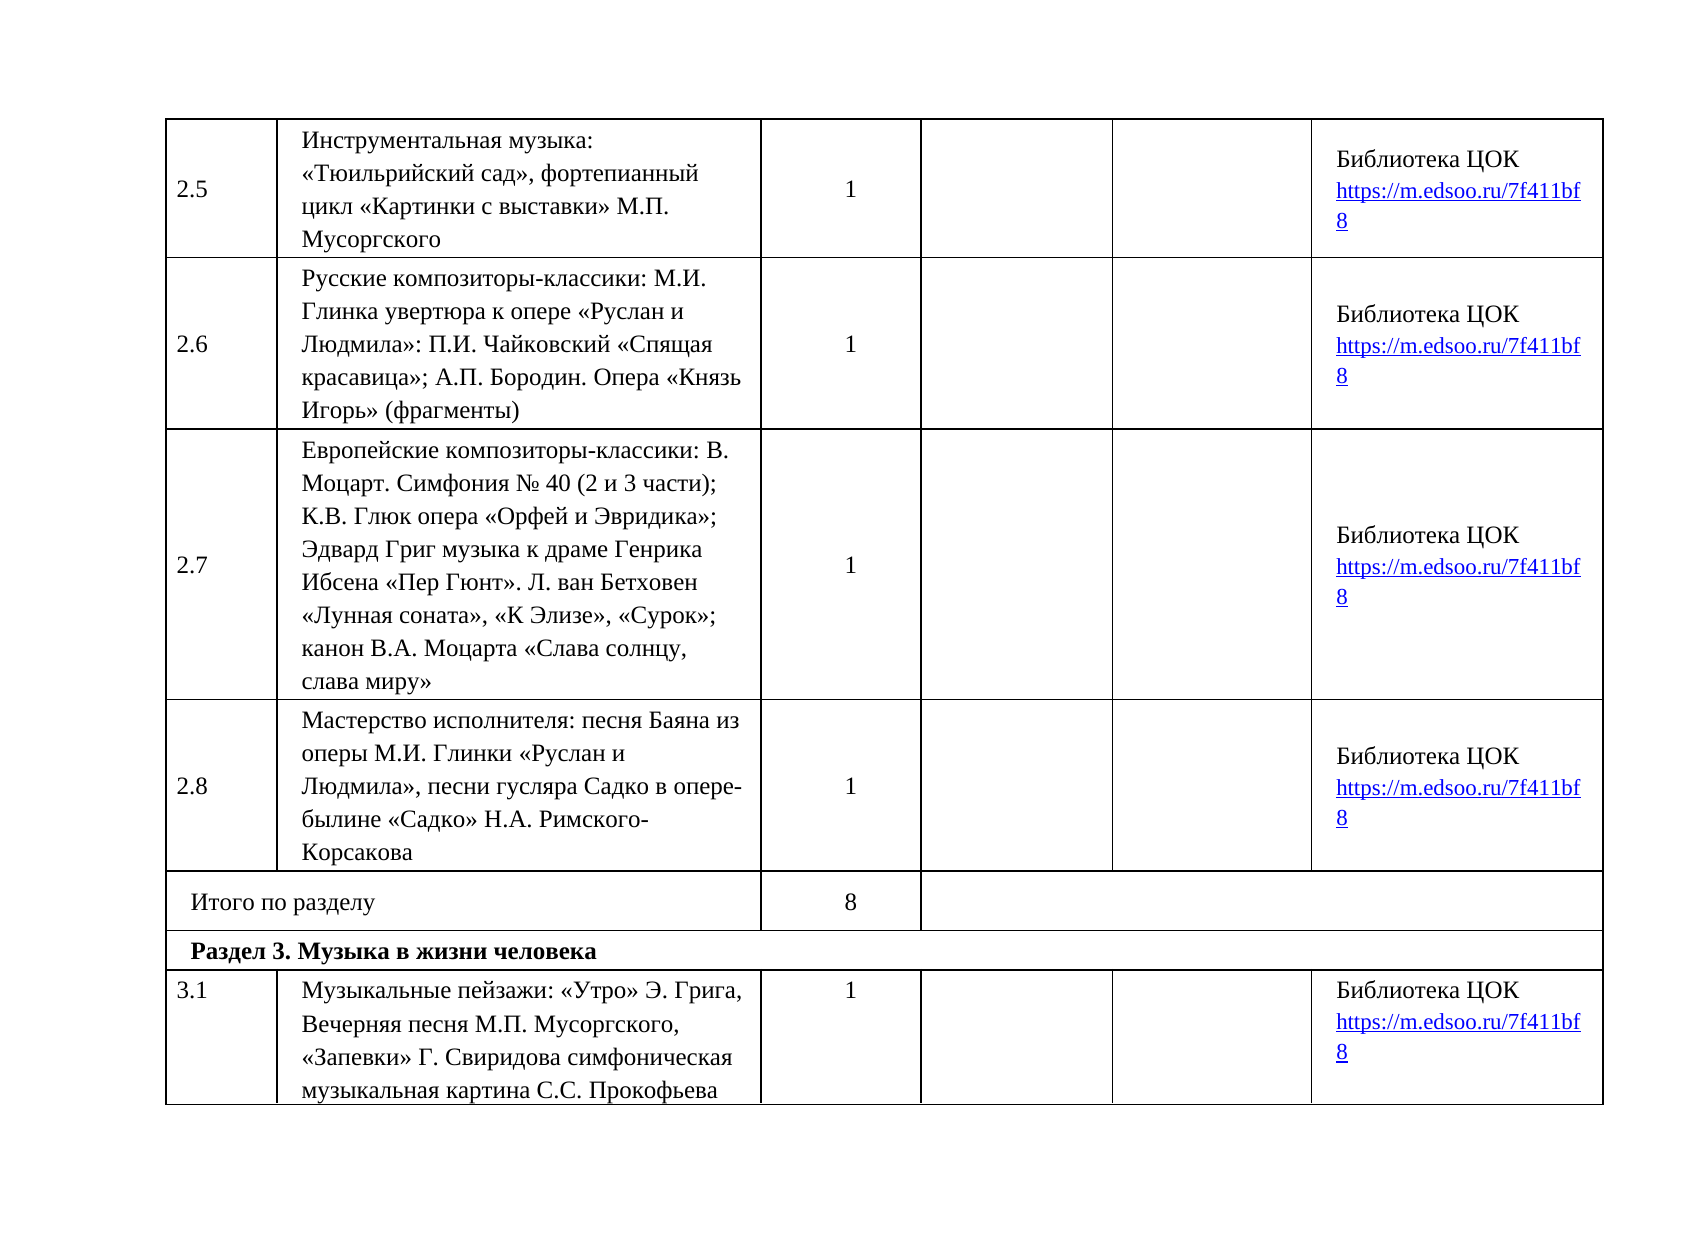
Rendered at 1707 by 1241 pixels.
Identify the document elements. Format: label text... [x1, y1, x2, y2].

table_cell Русские композиторы-классики: М.И. Глинка увертюра к опере «Руслан и Людмила»: П.И. Чайковский «Спящая красавица»; А.П. Бородин. Опера «Князь Игорь» (фрагменты) [278, 258, 760, 428]
table_cell Инструментальная музыка: «Тюильрийский сад», фортепианный цикл «Картинки с выставки» М.П. Мусоргского [278, 120, 760, 257]
table_cell 1 [762, 971, 920, 1103]
table_cell 1 [762, 430, 920, 698]
table_cell Библиотека ЦОК https://m.edsoo.ru/7f411bf8 [1312, 430, 1602, 698]
table_cell [922, 872, 1602, 929]
table_cell [922, 258, 1112, 428]
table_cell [278, 971, 760, 1103]
table_cell 3.1 [167, 971, 276, 1103]
table_cell Раздел 3. Музыка в жизни человека [167, 931, 1602, 969]
table_cell 1 [762, 120, 920, 257]
table_cell [922, 700, 1112, 870]
table_cell [922, 971, 1112, 1103]
table_cell 2.8 [167, 700, 276, 870]
table_cell 1 [762, 258, 920, 428]
table_cell [1113, 430, 1311, 698]
table_cell Библиотека ЦОК https://m.edsoo.ru/7f411bf8 [1312, 700, 1602, 870]
table_cell [1113, 120, 1311, 257]
table_cell Европейские композиторы-классики: В. Моцарт. Симфония № 40 (2 и 3 части); К.В. Глюк опера «Орфей и Эвридика»; Эдвард Григ музыка к драме Генрика Ибсена «Пер Гюнт». Л. ван Бетховен «Лунная соната», «К Элизе», «Сурок»; канон В.А. Моцарта «Слава солнцу, слава миру» [278, 430, 760, 698]
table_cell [1312, 258, 1602, 428]
table_cell [1113, 258, 1311, 428]
table_cell 1 [762, 700, 920, 870]
table_cell 2.7 [167, 430, 276, 698]
table_cell 2.6 [167, 258, 276, 428]
table_cell 2.5 [167, 120, 276, 257]
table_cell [1312, 971, 1602, 1103]
table_cell [1113, 700, 1311, 870]
table_cell [922, 430, 1112, 698]
table_cell Мастерство исполнителя: песня Баяна из оперы М.И. Глинки «Руслан и Людмила», песни гусляра Садко в опере-былине «Садко» Н.А. Римского-Корсакова [278, 700, 760, 870]
table_cell [922, 120, 1112, 257]
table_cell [1312, 120, 1602, 257]
table_cell Итого по разделу [167, 872, 760, 929]
table_cell [1113, 971, 1311, 1103]
table_cell 8 [762, 872, 920, 929]
